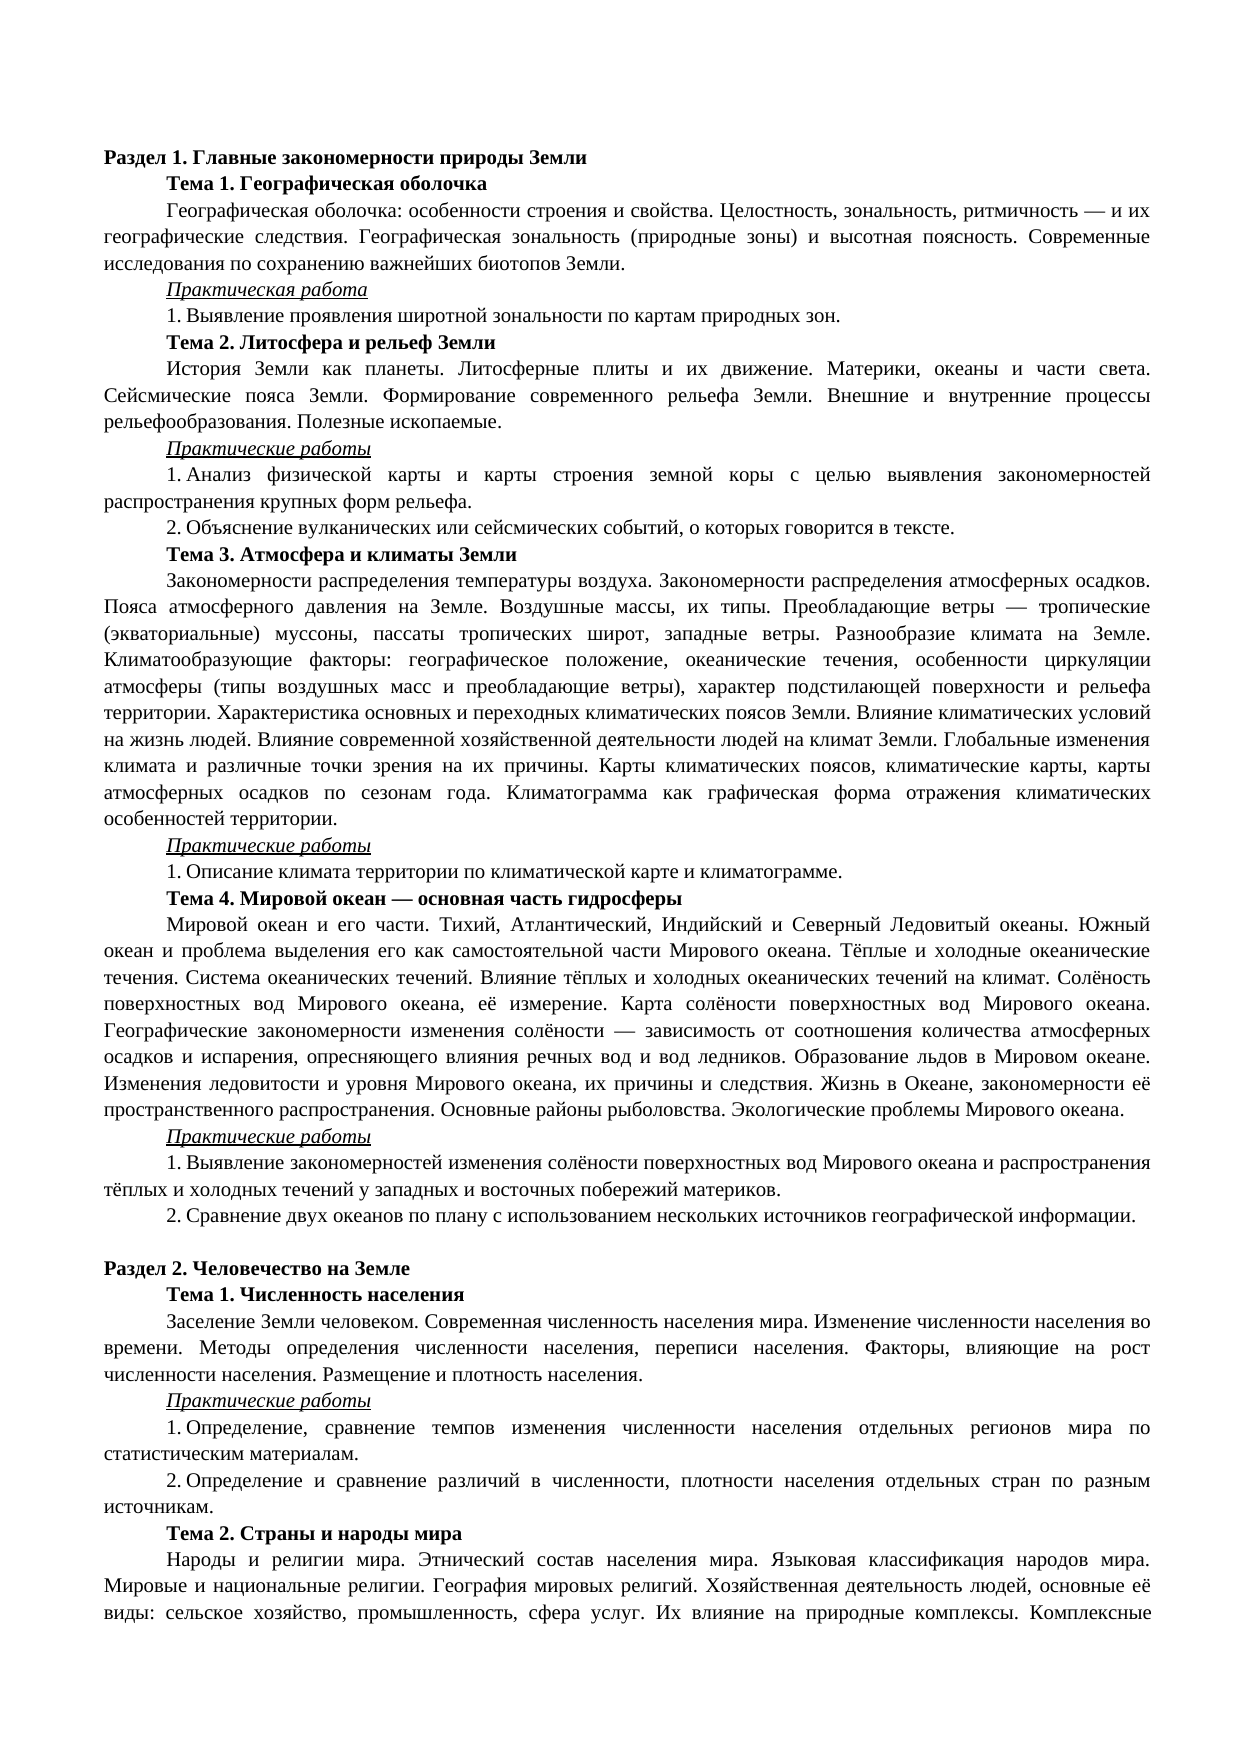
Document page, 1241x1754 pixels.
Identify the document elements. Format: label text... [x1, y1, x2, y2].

text 1. Описание климата территории по климатической карте и климатограмме. [103, 859, 1152, 883]
text Практические работы [103, 832, 1152, 857]
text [103, 1547, 1152, 1624]
text 2. Сравнение двух океанов по плану с использованием нескольких источников географической информации. [103, 1203, 1152, 1227]
text Практические работы [103, 436, 1152, 460]
text Мировой океан и его части. Тихий, Атлантический, Индийский и Северный Ледовитый океаны. Южный океан и проблема выделения его как самостоятельной части Мирового океана. Тёплые и холодные океанические течения. Система океанических течений. Влияние тёплых и холодных океанических течений на климат. Солёность поверхностных вод Мирового океана, её измерение. Карта солёности поверхностных вод Мирового океана. Географические закономерности изменения солёности — зависимость от соотношения количества атмосферных осадков и испарения, опресняющего влияния речных вод и вод ледников. Образование льдов в Мировом океане. Изменения ледовитости и уровня Мирового океана, их причины и следствия. Жизнь в Океане, закономерности её пространственного распространения. Основные районы рыболовства. Экологические проблемы Мирового океана. [103, 912, 1152, 1121]
text Заселение Земли человеком. Современная численность населения мира. Изменение численности населения во времени. Методы определения численности населения, переписи населения. Факторы, влияющие на рост численности населения. Размещение и плотность населения. [103, 1309, 1152, 1386]
text 1. Выявление проявления широтной зональности по картам природных зон. [103, 303, 1152, 327]
text Тема 3. Атмосфера и климаты Земли [103, 541, 1152, 566]
text Тема 1. Географическая оболочка [103, 171, 1152, 195]
text Тема 2. Страны и народы мира [103, 1520, 1152, 1544]
text Тема 2. Литосфера и рельеф Земли [103, 330, 1152, 354]
text 1. Определение, сравнение темпов изменения численности населения отдельных регионов мира по статистическим материалам. [103, 1414, 1152, 1465]
text Практическая работа [103, 277, 1152, 301]
text Раздел 2. Человечество на Земле [103, 1256, 1152, 1280]
text Практические работы [103, 1123, 1152, 1148]
text 1. Анализ физической карты и карты строения земной коры с целью выявления закономерностей распространения крупных форм рельефа. [103, 462, 1152, 513]
text 1. Выявление закономерностей изменения солёности поверхностных вод Мирового океана и распространения тёплых и холодных течений у западных и восточных побережий материков. [103, 1150, 1152, 1201]
text Тема 1. Численность населения [103, 1282, 1152, 1306]
text Раздел 1. Главные закономерности природы Земли [103, 144, 1152, 169]
text 2. Определение и сравнение различий в численности, плотности населения отдельных стран по разным источникам. [103, 1467, 1152, 1518]
text 2. Объяснение вулканических или сейсмических событий, о которых говорится в тексте. [103, 515, 1152, 539]
text Географическая оболочка: особенности строения и свойства. Целостность, зональность, ритмичность — и их географические следствия. Географическая зональность (природные зоны) и высотная поясность. Современные исследования по сохранению важнейших биотопов Земли. [103, 197, 1152, 274]
text Закономерности распределения температуры воздуха. Закономерности распределения атмосферных осадков. Пояса атмосферного давления на Земле. Воздушные массы, их типы. Преобладающие ветры — тропические (экваториальные) муссоны, пассаты тропических широт, западные ветры. Разнообразие климата на Земле. Климатообразующие факторы: географическое положение, океанические течения, особенности циркуляции атмосферы (типы воздушных масс и преобладающие ветры), характер подстилающей поверхности и рельефа территории. Характеристика основных и переходных климатических поясов Земли. Влияние климатических условий на жизнь людей. Влияние современной хозяйственной деятельности людей на климат Земли. Глобальные изменения климата и различные точки зрения на их причины. Карты климатических поясов, климатические карты, карты атмосферных осадков по сезонам года. Климатограмма как графическая форма отражения климатических особенностей территории. [103, 568, 1152, 830]
text Тема 4. Мировой океан — основная часть гидросферы [103, 885, 1152, 909]
text Практические работы [103, 1388, 1152, 1412]
text История Земли как планеты. Литосферные плиты и их движение. Материки, океаны и части света. Сейсмические пояса Земли. Формирование современного рельефа Земли. Внешние и внутренние процессы рельефообразования. Полезные ископаемые. [103, 356, 1152, 433]
